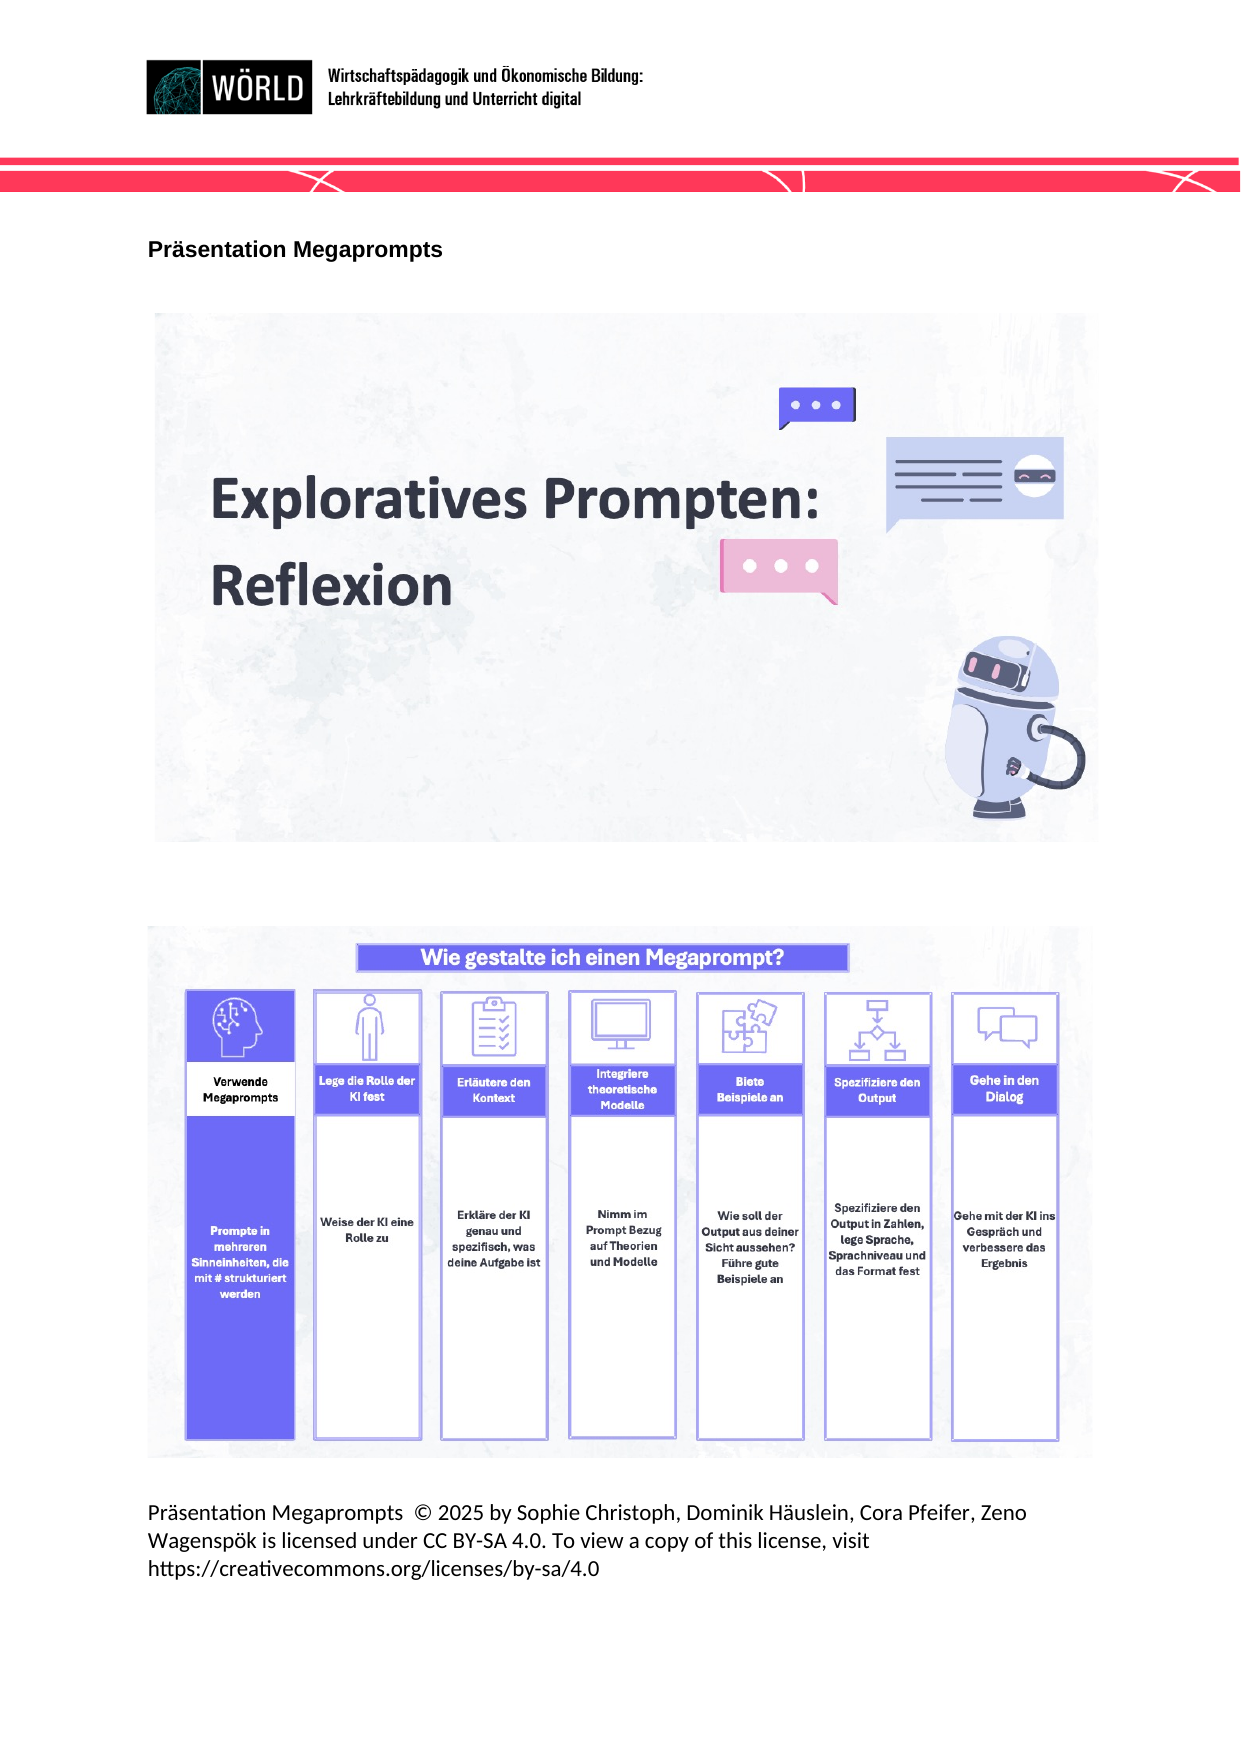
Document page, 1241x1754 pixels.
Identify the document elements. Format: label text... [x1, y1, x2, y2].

picture [154, 313, 1098, 842]
text Präsentation Megaprompts [148, 236, 1092, 263]
picture [147, 926, 1093, 1458]
picture [0, 166, 1241, 192]
picture [138, 55, 651, 118]
